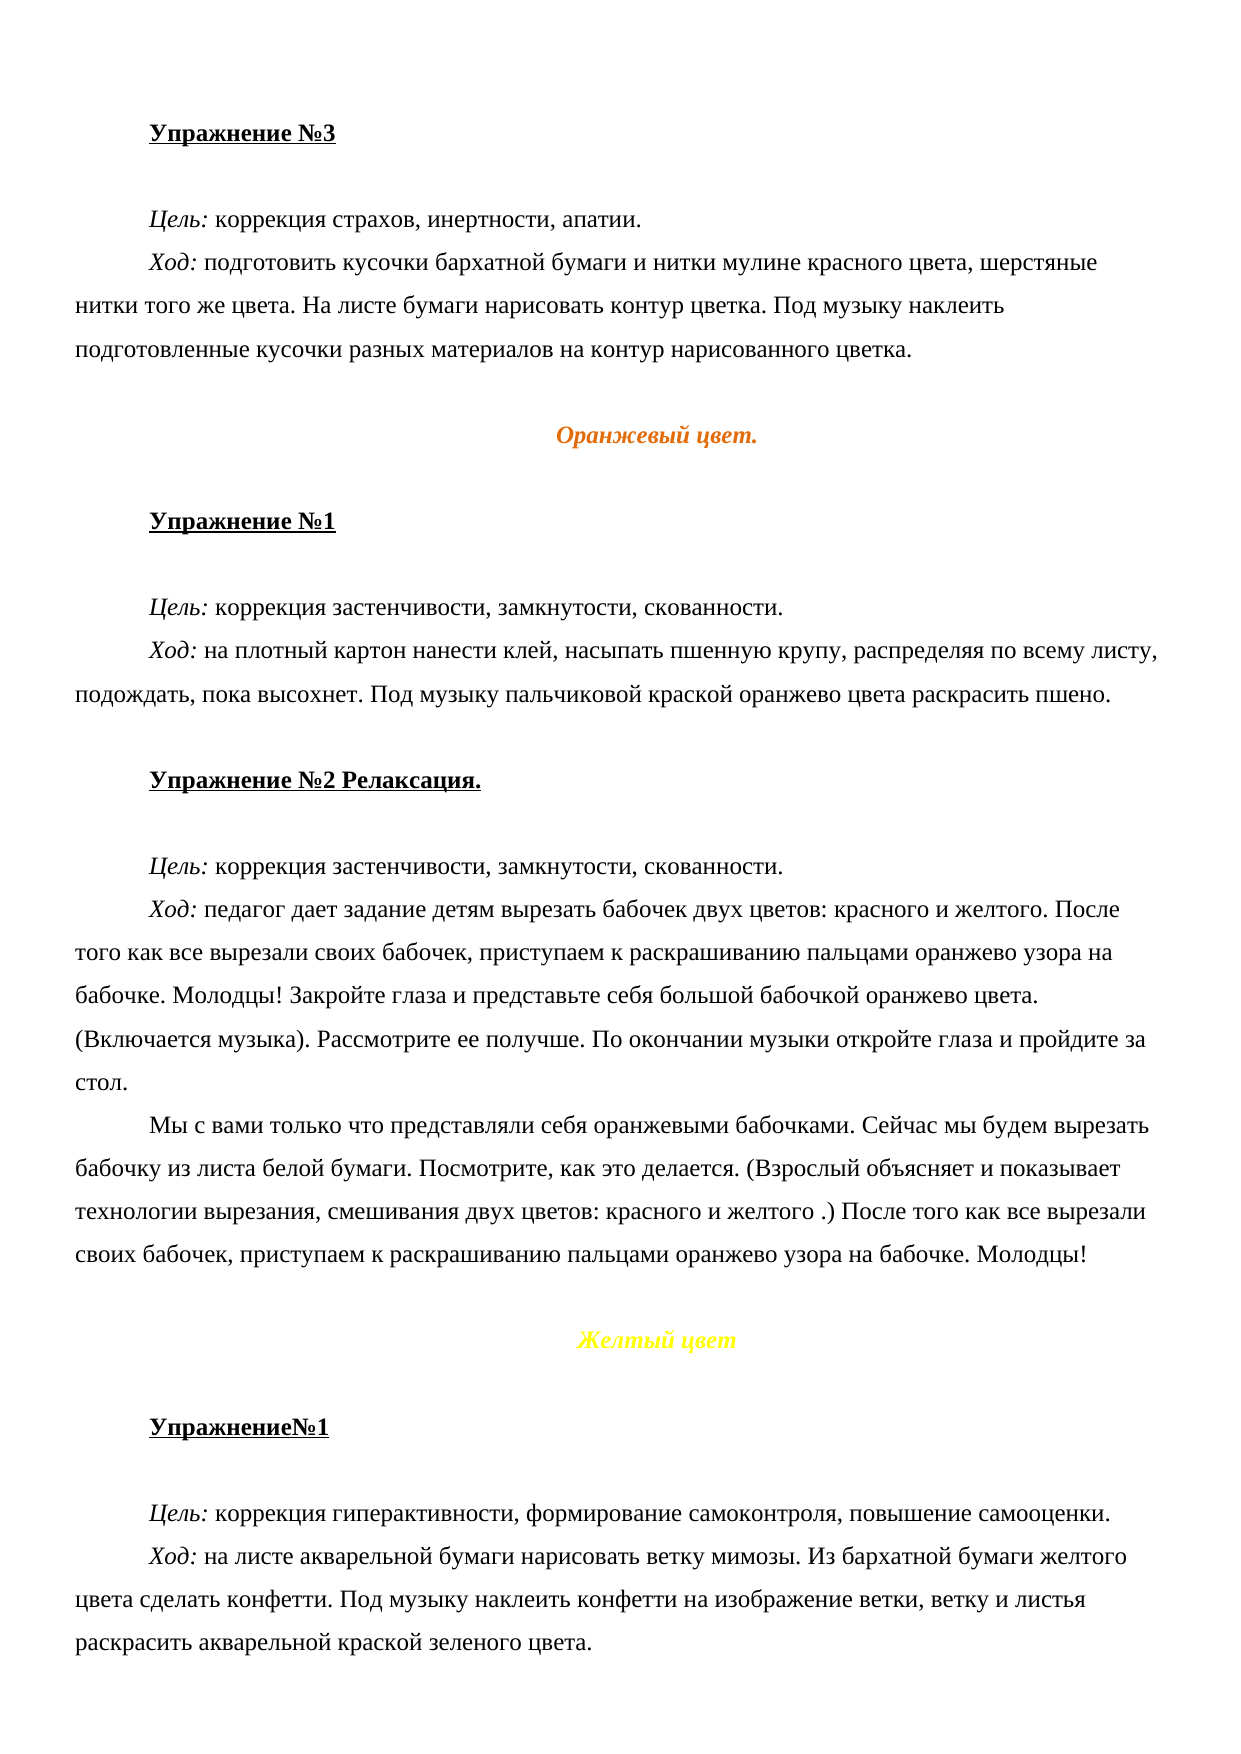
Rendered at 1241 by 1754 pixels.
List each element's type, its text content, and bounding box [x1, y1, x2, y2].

text Упражнение №3 [75, 118, 1165, 147]
text Ход: на плотный картон нанести клей, насыпать пшенную крупу, распределяя по всему листу, подождать, пока высохнет. Под музыку пальчиковой краской оранжево цвета раскрасить пшено. [75, 636, 1165, 707]
text Упражнение№1 [75, 1412, 1165, 1441]
text Цель: коррекция застенчивости, замкнутости, скованности. [75, 851, 1165, 880]
text Оранжевый цвет. [75, 420, 1165, 449]
text Ход: на листе акварельной бумаги нарисовать ветку мимозы. Из бархатной бумаги желтого цвета сделать конфетти. Под музыку наклеить конфетти на изображение ветки, ветку и листья раскрасить акварельной краской зеленого цвета. [75, 1541, 1165, 1656]
text Желтый цвет [75, 1326, 1165, 1354]
text Упражнение №2 Релаксация. [75, 765, 1165, 794]
text Ход: педагог дает задание детям вырезать бабочек двух цветов: красного и желтого. После того как все вырезали своих бабочек, приступаем к раскрашиванию пальцами оранжево узора на бабочке. Молодцы! Закройте глаза и представьте себя большой бабочкой оранжево цвета. (Включается музыка). Рассмотрите ее получше. По окончании музыки откройте глаза и пройдите за стол. [75, 894, 1165, 1096]
text Ход: подготовить кусочки бархатной бумаги и нитки мулине красного цвета, шерстяные нитки того же цвета. На листе бумаги нарисовать контур цветка. Под музыку наклеить подготовленные кусочки разных материалов на контур нарисованного цветка. [75, 247, 1165, 362]
text Цель: коррекция гиперактивности, формирование самоконтроля, повышение самооценки. [75, 1498, 1165, 1527]
text Упражнение №1 [75, 506, 1165, 535]
text Цель: коррекция страхов, инертности, апатии. [75, 204, 1165, 233]
text Мы с вами только что представляли себя оранжевыми бабочками. Сейчас мы будем вырезать бабочку из листа белой бумаги. Посмотрите, как это делается. (Взрослый объясняет и показывает технологии вырезания, смешивания двух цветов: красного и желтого .) После того как все вырезали своих бабочек, приступаем к раскрашиванию пальцами оранжево узора на бабочке. Молодцы! [75, 1110, 1165, 1268]
text Цель: коррекция застенчивости, замкнутости, скованности. [75, 592, 1165, 621]
